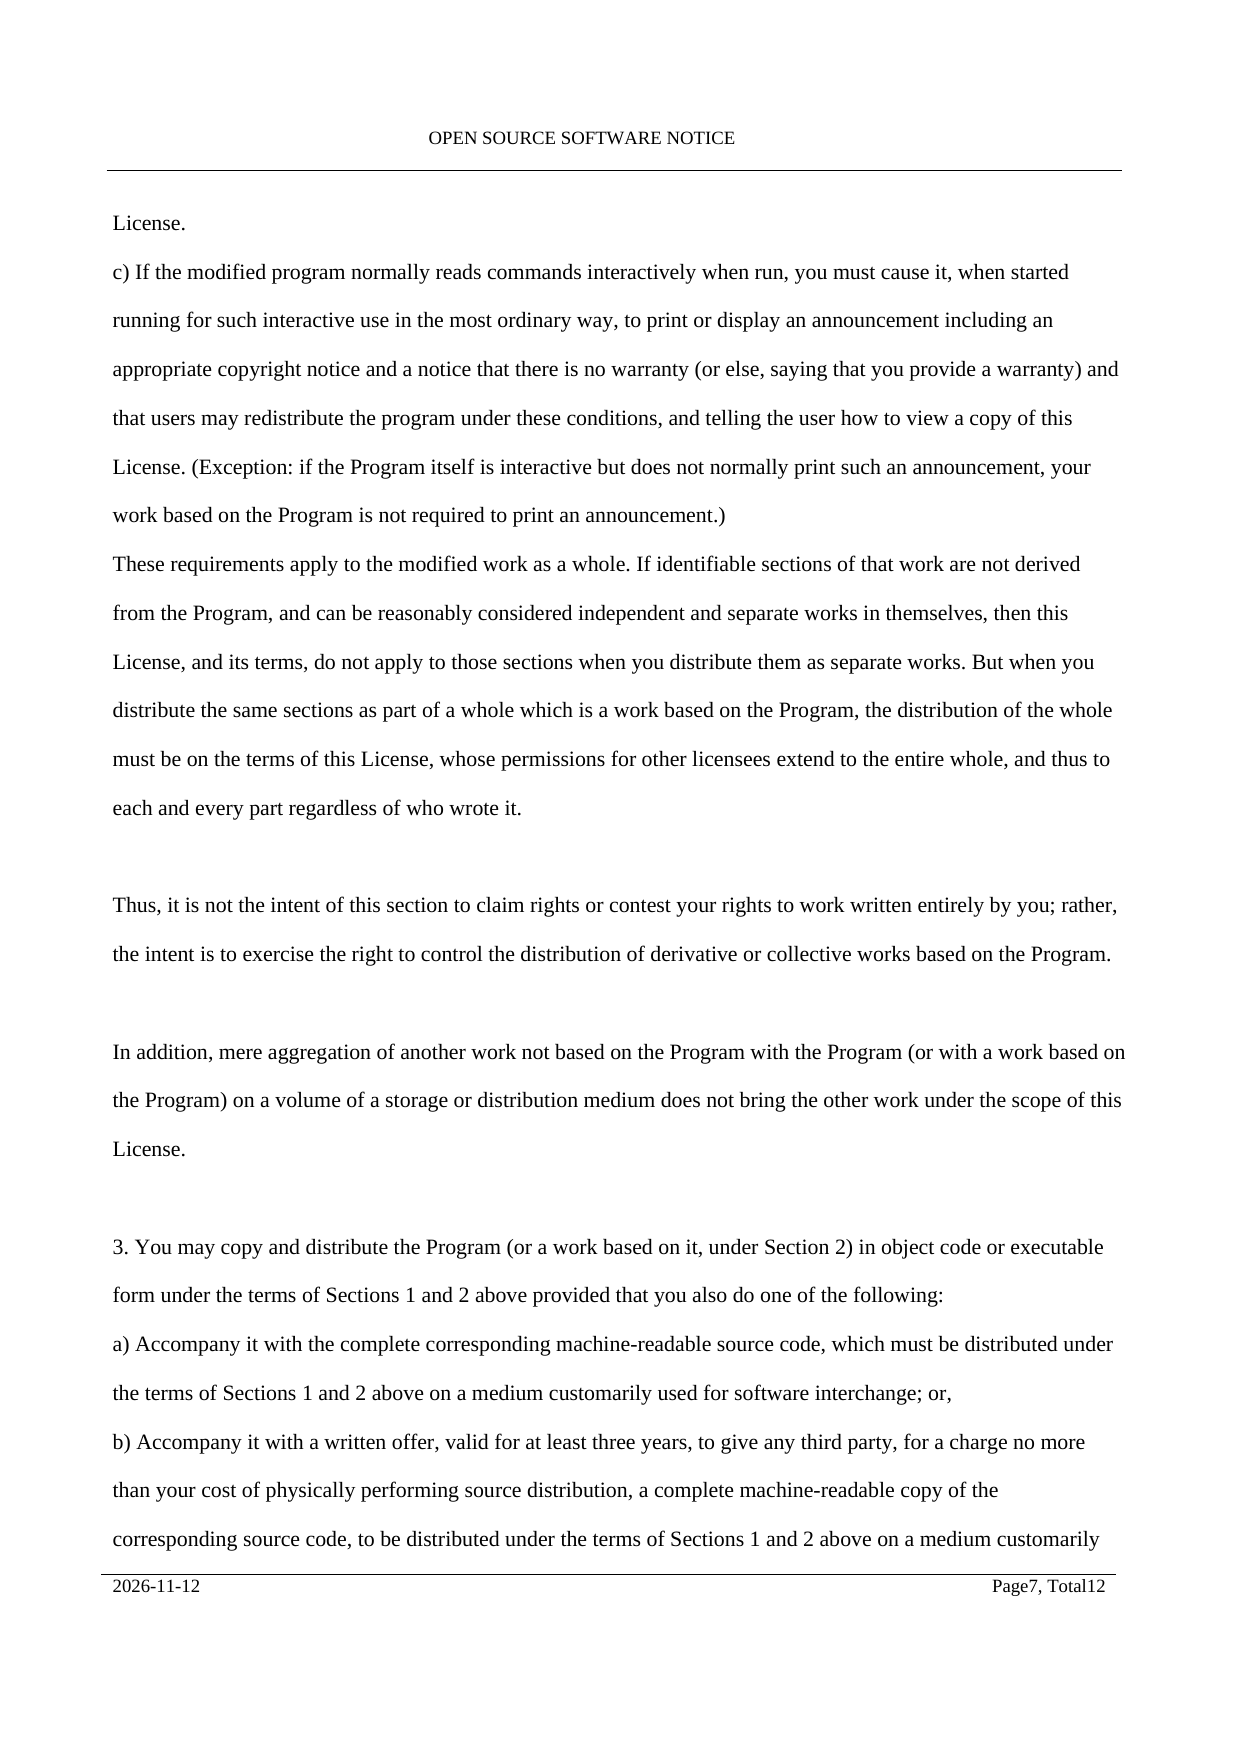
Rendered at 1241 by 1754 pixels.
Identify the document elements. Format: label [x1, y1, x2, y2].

text [112, 206, 1128, 1555]
